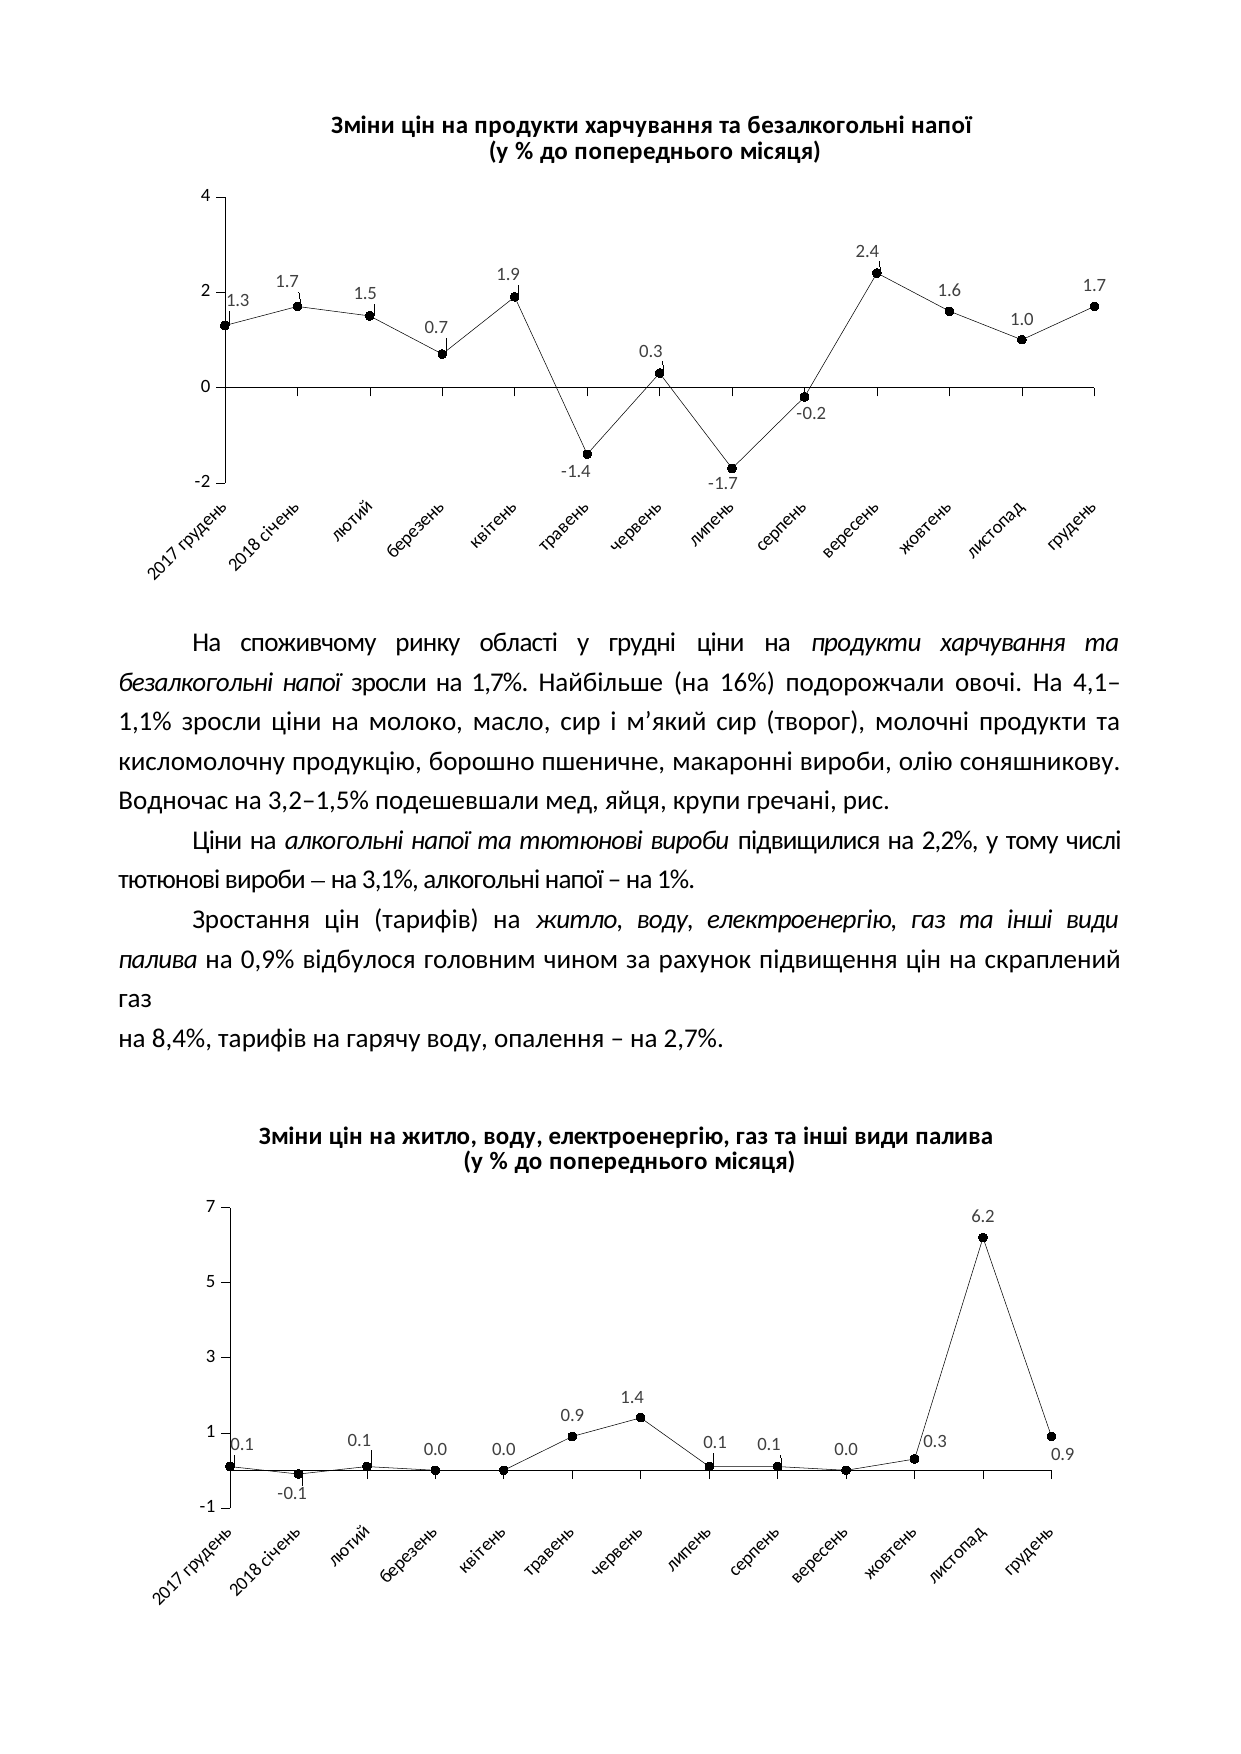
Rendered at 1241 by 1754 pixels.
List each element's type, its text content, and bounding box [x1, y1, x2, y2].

text Ціни на алкогольні напої та тютюнові вироби підвищилися на 2,2%, у тому числі тютюнові вироби – на 3,1%, алкогольні напої – на 1%. [118, 818, 1122, 897]
text На споживчому ринку області у грудні ціни на продукти харчування та безалкогольні напої зросли на 1,7%. Найбільше (на 16%) подорожчали овочі. На 4,1–1,1% зросли ціни на молоко, масло, сир і м’який сир (творог), молочні продукти та кисломолочну продукцію, борошно пшеничне, макаронні вироби, олію соняшникову. Водночас на 3,2–1,5% подешевшали мед, яйця, крупи гречані, рис. [118, 89, 1122, 818]
text Зростання цін (тарифів) на житло, воду, електроенергію, газ та інші види палива на 0,9% відбулося головним чином за рахунок підвищення цін на скраплений газ на 8,4%, тарифів на гарячу воду, опалення – на 2,7%. [118, 897, 1122, 1055]
